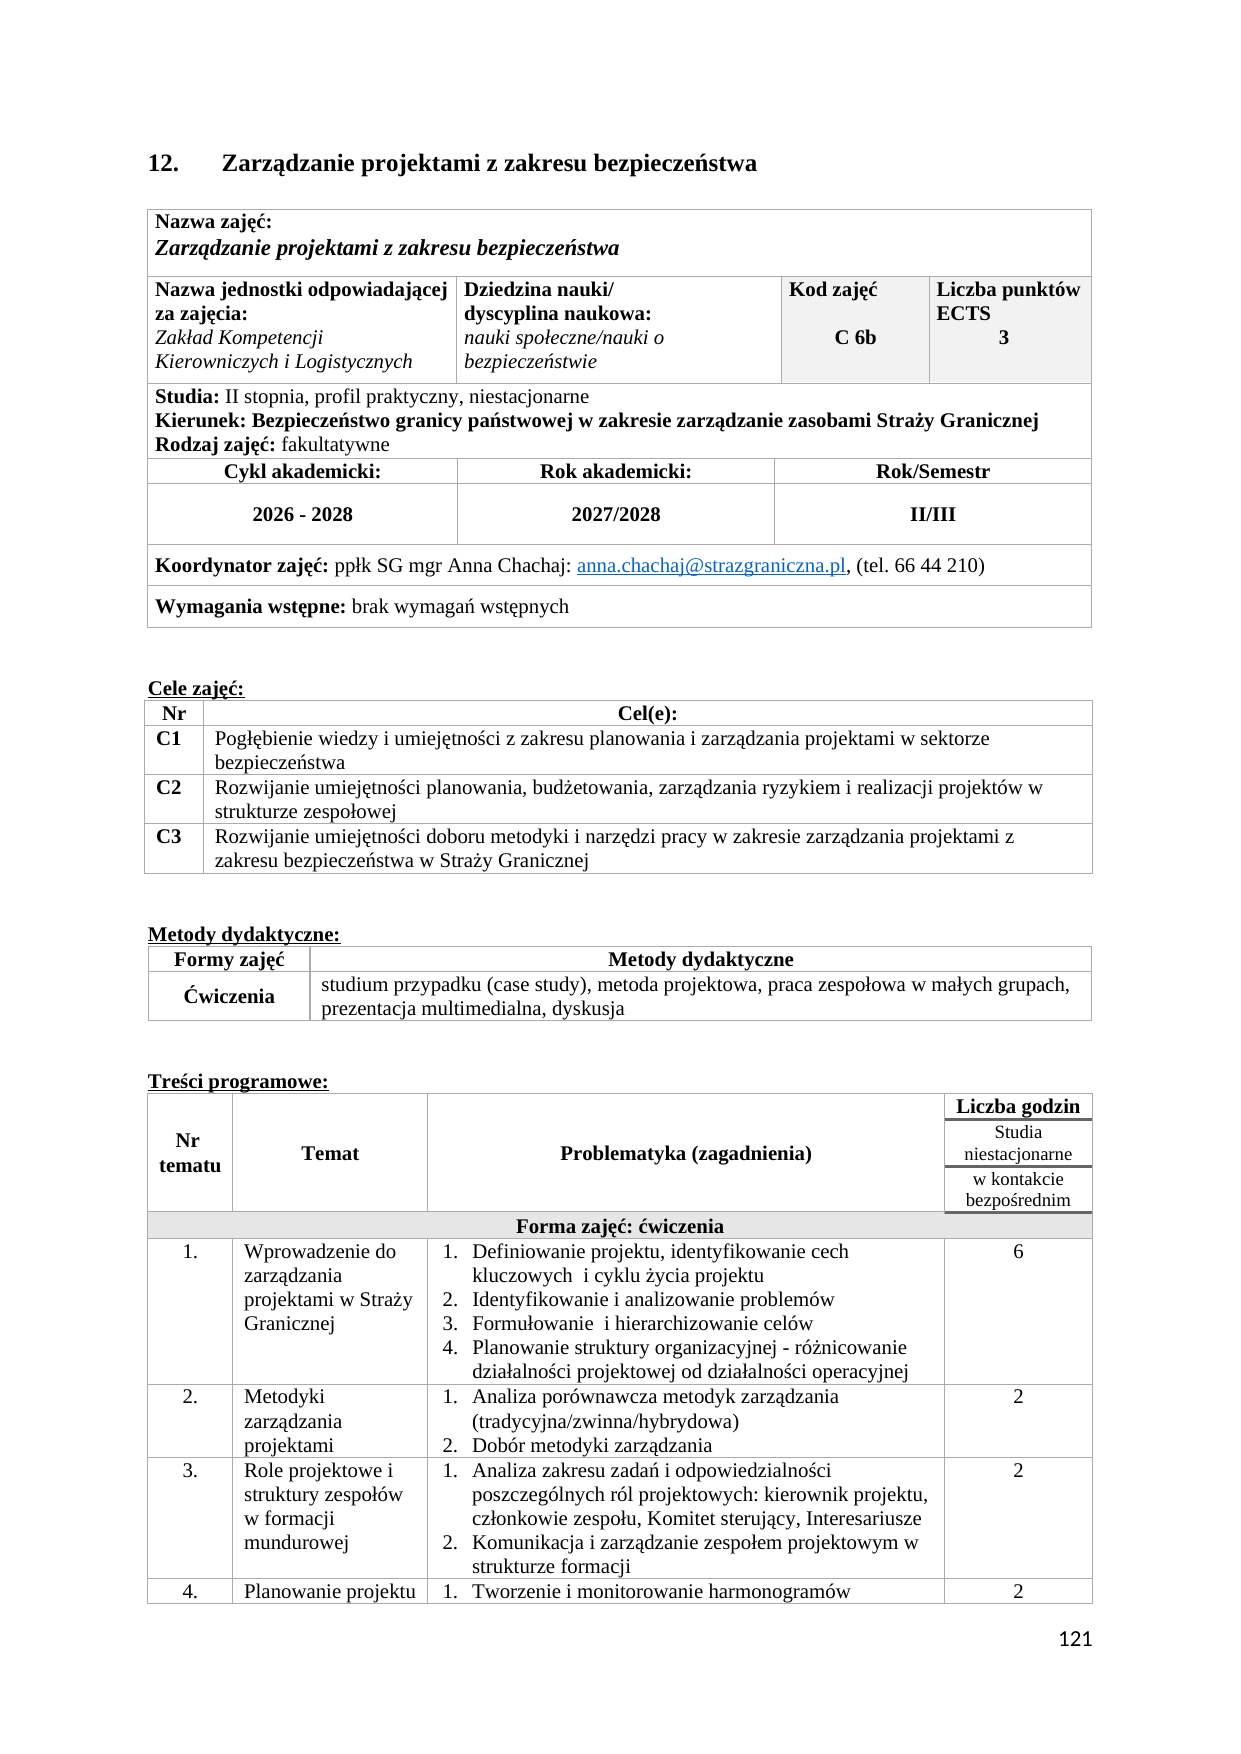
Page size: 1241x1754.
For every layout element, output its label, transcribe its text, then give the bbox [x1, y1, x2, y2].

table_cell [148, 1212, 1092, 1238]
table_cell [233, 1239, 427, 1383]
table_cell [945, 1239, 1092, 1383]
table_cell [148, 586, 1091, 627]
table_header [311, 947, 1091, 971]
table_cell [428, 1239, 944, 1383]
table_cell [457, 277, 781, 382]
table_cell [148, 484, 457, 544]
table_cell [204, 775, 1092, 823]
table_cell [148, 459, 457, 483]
text Treści programowe: [148, 1069, 1093, 1093]
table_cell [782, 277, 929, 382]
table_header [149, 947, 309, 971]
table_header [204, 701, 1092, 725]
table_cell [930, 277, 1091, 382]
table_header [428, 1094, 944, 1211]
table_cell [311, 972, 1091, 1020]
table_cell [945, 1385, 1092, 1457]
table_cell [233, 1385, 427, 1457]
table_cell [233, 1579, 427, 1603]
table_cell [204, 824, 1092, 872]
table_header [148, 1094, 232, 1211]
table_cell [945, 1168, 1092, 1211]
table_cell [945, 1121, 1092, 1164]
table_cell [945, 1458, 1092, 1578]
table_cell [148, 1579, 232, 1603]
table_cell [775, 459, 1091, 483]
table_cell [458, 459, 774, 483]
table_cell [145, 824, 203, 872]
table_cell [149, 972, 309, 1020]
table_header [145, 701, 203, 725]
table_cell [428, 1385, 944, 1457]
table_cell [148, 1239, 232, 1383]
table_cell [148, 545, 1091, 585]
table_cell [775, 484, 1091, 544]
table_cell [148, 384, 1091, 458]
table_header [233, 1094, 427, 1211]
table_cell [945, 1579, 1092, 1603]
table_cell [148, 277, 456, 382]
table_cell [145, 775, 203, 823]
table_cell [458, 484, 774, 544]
text Metody dydaktyczne: [148, 922, 1093, 946]
text Cele zajęć: [148, 676, 1093, 700]
list Zarządzanie projektami z zakresu bezpieczeństwa [148, 148, 1093, 176]
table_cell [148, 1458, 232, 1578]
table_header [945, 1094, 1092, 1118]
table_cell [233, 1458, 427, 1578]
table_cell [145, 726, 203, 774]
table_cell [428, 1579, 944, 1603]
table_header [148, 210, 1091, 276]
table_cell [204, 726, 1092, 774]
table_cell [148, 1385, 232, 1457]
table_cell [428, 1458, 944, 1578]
